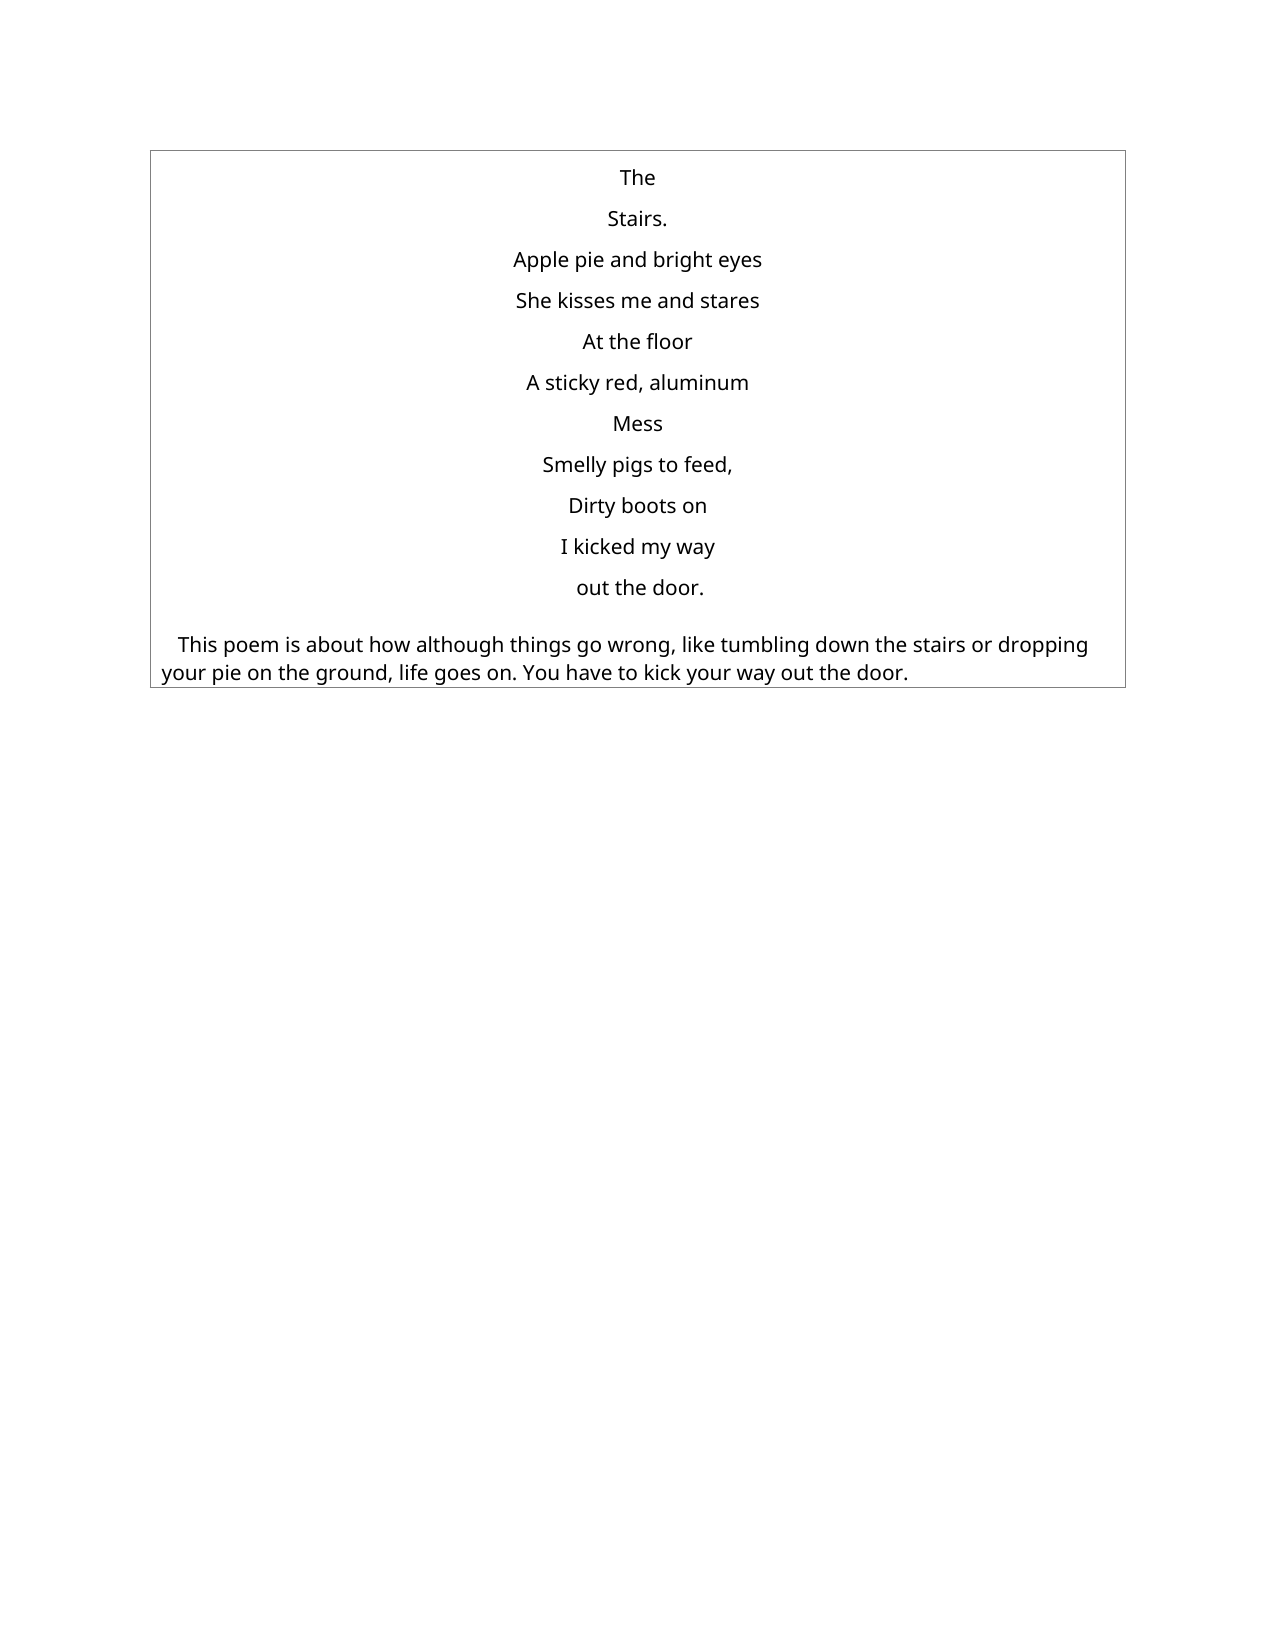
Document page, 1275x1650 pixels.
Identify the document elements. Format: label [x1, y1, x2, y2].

table_header [151, 151, 1125, 687]
